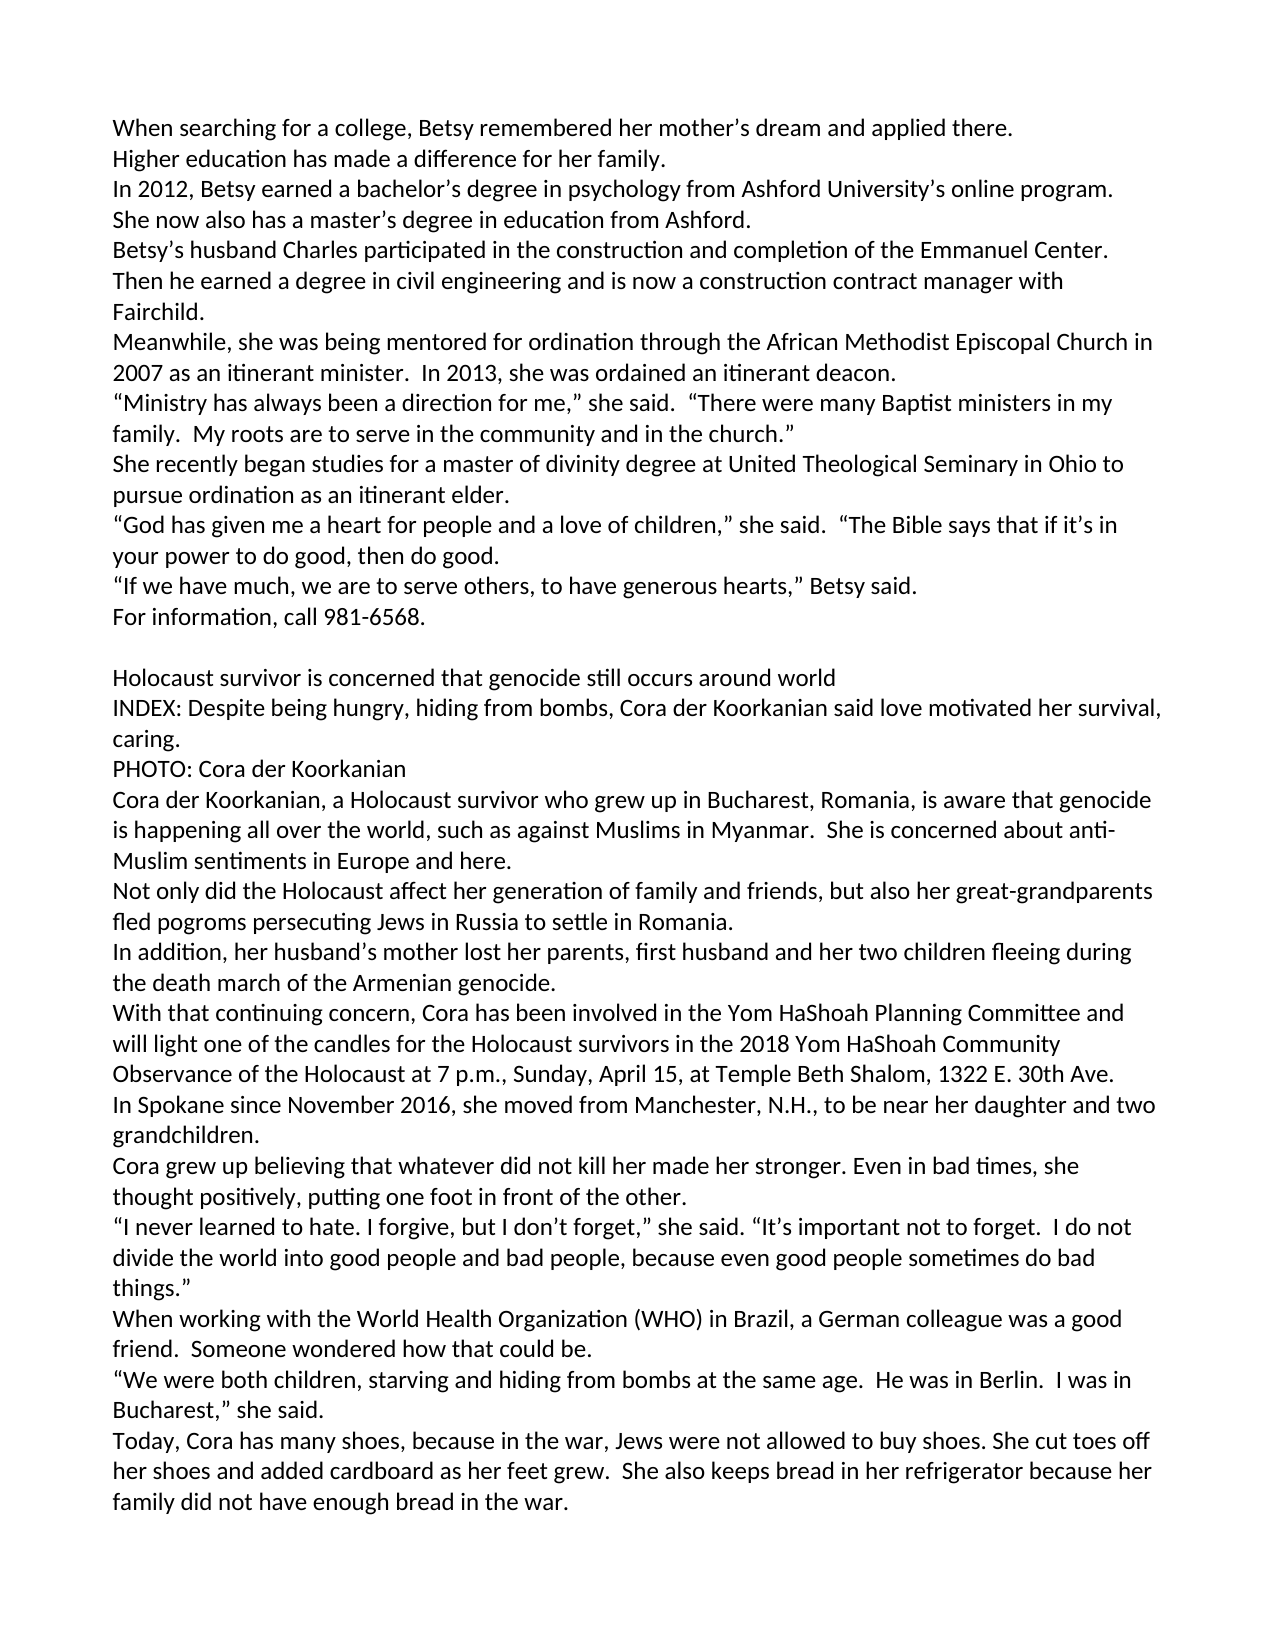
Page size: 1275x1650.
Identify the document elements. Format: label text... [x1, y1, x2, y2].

text “Ministry has always been a direction for me,” she said. “There were many Baptist ministers in my family. My roots are to serve in the community and in the church.” [112, 387, 1162, 448]
text Holocaust survivor is concerned that genocide still occurs around world [112, 662, 1162, 692]
text PHOTO: Cora der Koorkanian [112, 753, 1162, 784]
text With that continuing concern, Cora has been involved in the Yom HaShoah Planning Committee and will light one of the candles for the Holocaust survivors in the 2018 Yom HaShoah Community Observance of the Holocaust at 7 p.m., Sunday, April 15, at Temple Beth Shalom, 1322 E. 30th Ave. [112, 998, 1162, 1089]
text In Spokane since November 2016, she moved from Manchester, N.H., to be near her daughter and two grandchildren. [112, 1089, 1162, 1150]
text Cora grew up believing that whatever did not kill her made her stronger. Even in bad times, she thought positively, putting one foot in front of the other. [112, 1150, 1162, 1211]
text “If we have much, we are to serve others, to have generous hearts,” Betsy said. [112, 570, 1162, 601]
text She recently began studies for a master of divinity degree at United Theological Seminary in Ohio to pursue ordination as an itinerant elder. [112, 448, 1162, 509]
text Meanwhile, she was being mentored for ordination through the African Methodist Episcopal Church in 2007 as an itinerant minister. In 2013, she was ordained an itinerant deacon. [112, 326, 1162, 387]
text In addition, her husband’s mother lost her parents, first husband and her two children fleeing during the death march of the Armenian genocide. [112, 937, 1162, 998]
text Betsy’s husband Charles participated in the construction and completion of the Emmanuel Center. Then he earned a degree in civil engineering and is now a construction contract manager with Fairchild. [112, 234, 1162, 326]
text “We were both children, starving and hiding from bombs at the same age. He was in Berlin. I was in Bucharest,” she said. [112, 1364, 1162, 1425]
text Today, Cora has many shoes, because in the war, Jews were not allowed to buy shoes. She cut toes off her shoes and added cardboard as her feet grew. She also keeps bread in her refrigerator because her family did not have enough bread in the war. [112, 1425, 1162, 1516]
text “I never learned to hate. I forgive, but I don’t forget,” she said. “It’s important not to forget. I do not divide the world into good people and bad people, because even good people sometimes do bad things.” [112, 1211, 1162, 1303]
text For information, call 981-6568. [112, 601, 1162, 631]
text Higher education has made a difference for her family. [112, 143, 1162, 173]
text “God has given me a heart for people and a love of children,” she said. “The Bible says that if it’s in your power to do good, then do good. [112, 509, 1162, 570]
text When searching for a college, Betsy remembered her mother’s dream and applied there. [112, 112, 1162, 143]
text Cora der Koorkanian, a Holocaust survivor who grew up in Bucharest, Romania, is aware that genocide is happening all over the world, such as against Muslims in Myanmar. She is concerned about anti-Muslim sentiments in Europe and here. [112, 784, 1162, 876]
text INDEX: Despite being hungry, hiding from bombs, Cora der Koorkanian said love motivated her survival, caring. [112, 692, 1162, 753]
text When working with the World Health Organization (WHO) in Brazil, a German colleague was a good friend. Someone wondered how that could be. [112, 1303, 1162, 1364]
text Not only did the Holocaust affect her generation of family and friends, but also her great-grandparents fled pogroms persecuting Jews in Russia to settle in Romania. [112, 876, 1162, 937]
text In 2012, Betsy earned a bachelor’s degree in psychology from Ashford University’s online program. She now also has a master’s degree in education from Ashford. [112, 173, 1162, 234]
